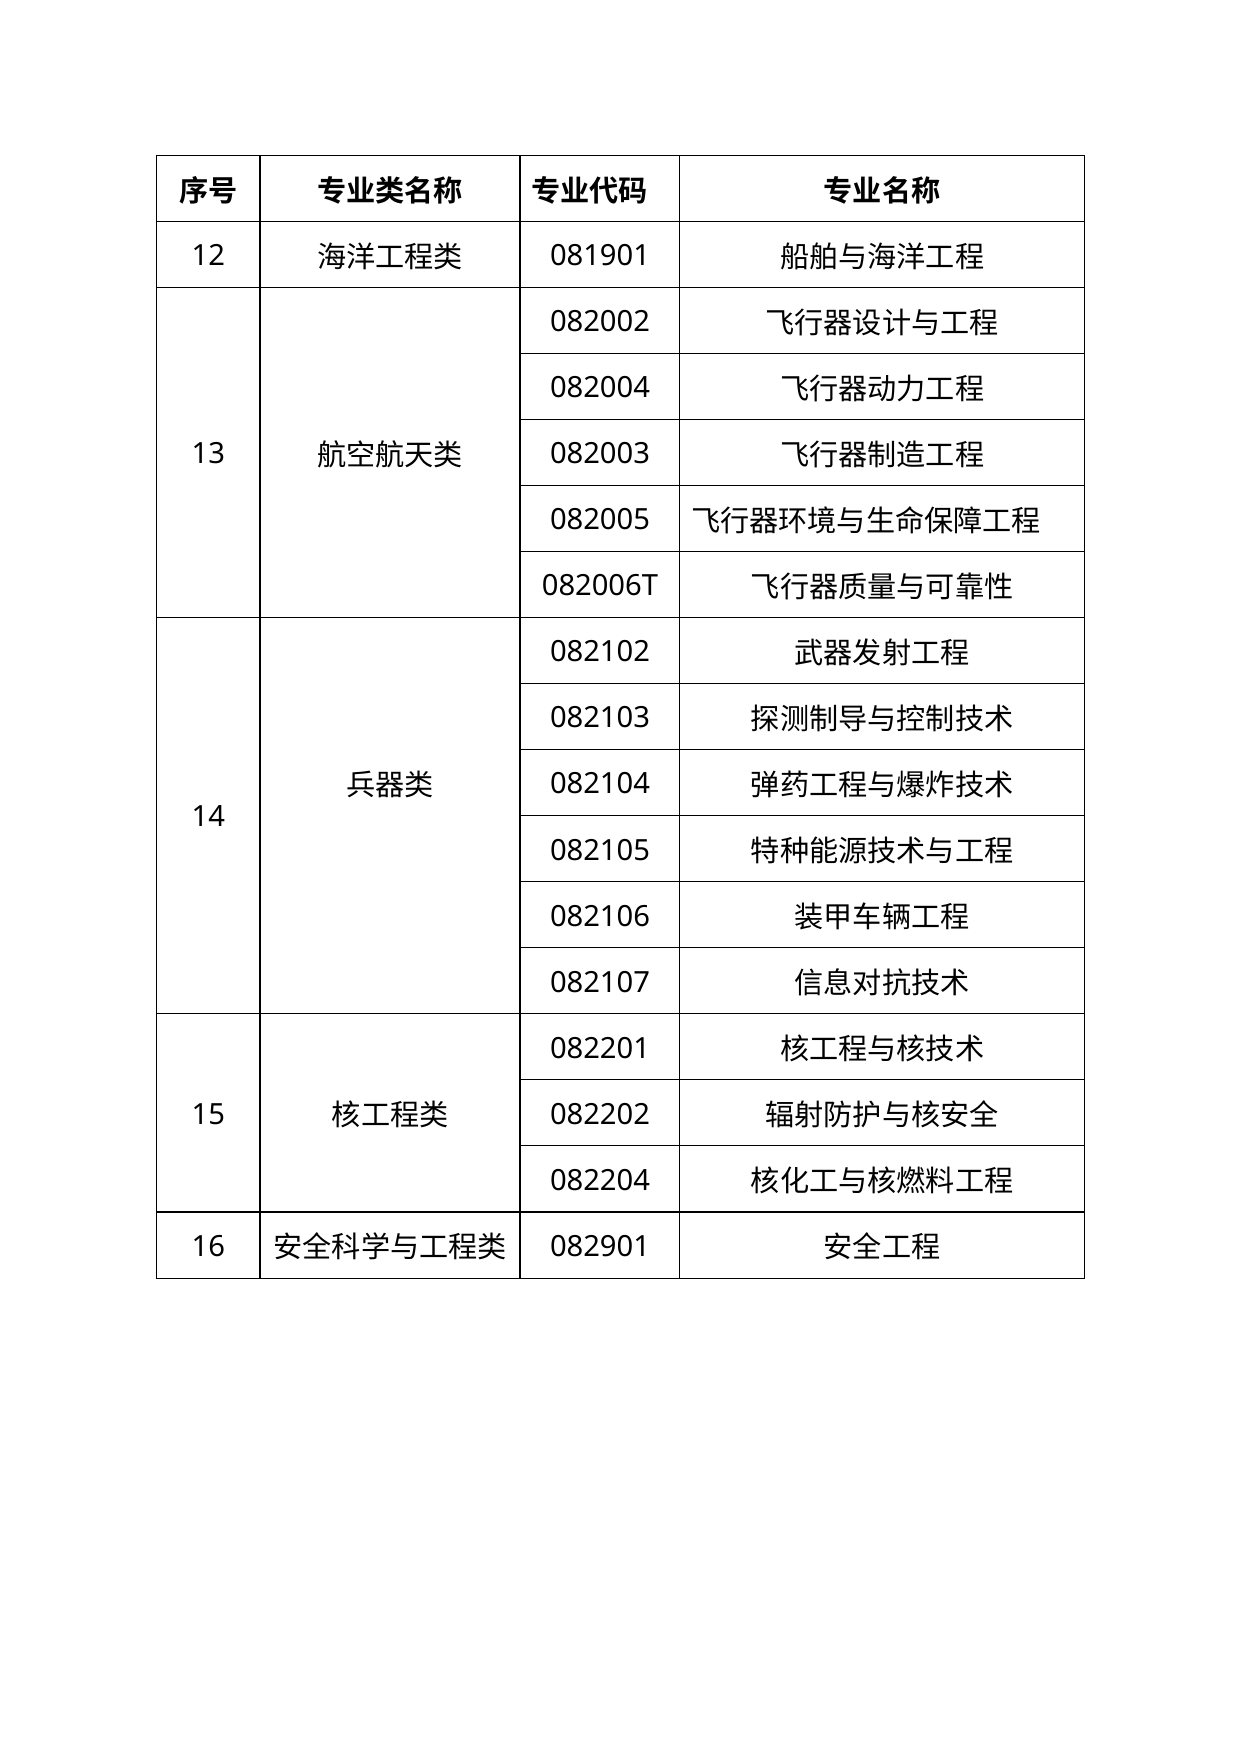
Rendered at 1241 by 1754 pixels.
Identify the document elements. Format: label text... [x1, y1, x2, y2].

table_cell 082106 [521, 882, 679, 947]
table_cell 14 [157, 618, 259, 1013]
table_cell 082202 [521, 1080, 679, 1145]
table_cell 12 [157, 222, 259, 287]
table_cell 13 [157, 288, 259, 617]
table_cell 船舶与海洋工程 [680, 222, 1084, 287]
table_header 专业类名称 [261, 156, 519, 221]
table_cell 082204 [521, 1146, 679, 1211]
table_cell 信息对抗技术 [680, 948, 1084, 1013]
table_cell 082107 [521, 948, 679, 1013]
table_cell 081901 [521, 222, 679, 287]
table_cell 飞行器制造工程 [680, 420, 1084, 485]
table_cell 082201 [521, 1014, 679, 1079]
table_cell 082005 [521, 486, 679, 551]
table_cell 武器发射工程 [680, 618, 1084, 683]
table_cell 辐射防护与核安全 [680, 1080, 1084, 1145]
table_cell 16 [157, 1213, 259, 1277]
table_cell 082006T [521, 552, 679, 617]
table_cell 飞行器质量与可靠性 [680, 552, 1084, 617]
table_cell 082003 [521, 420, 679, 485]
table_cell 082105 [521, 816, 679, 881]
table_cell 探测制导与控制技术 [680, 684, 1084, 749]
table_cell 082104 [521, 750, 679, 815]
table_cell 核化工与核燃料工程 [680, 1146, 1084, 1211]
table_cell 核工程类 [261, 1014, 519, 1211]
table_cell 安全工程 [680, 1213, 1084, 1277]
table_cell 082102 [521, 618, 679, 683]
table_header 专业名称 [680, 156, 1084, 221]
table_header 序号 [157, 156, 259, 221]
table_cell 弹药工程与爆炸技术 [680, 750, 1084, 815]
table_cell 兵器类 [261, 618, 519, 1013]
table_cell 核工程与核技术 [680, 1014, 1084, 1079]
table_cell 082103 [521, 684, 679, 749]
table_cell 装甲车辆工程 [680, 882, 1084, 947]
table_cell 飞行器动力工程 [680, 354, 1084, 419]
table_cell 安全科学与工程类 [261, 1213, 519, 1277]
table_cell 082901 [521, 1213, 679, 1277]
table_header 专业代码 [521, 156, 679, 221]
table_cell 飞行器设计与工程 [680, 288, 1084, 353]
table_cell 航空航天类 [261, 288, 519, 617]
table_cell 082004 [521, 354, 679, 419]
table_cell 飞行器环境与生命保障工程 [680, 486, 1084, 551]
table_cell 特种能源技术与工程 [680, 816, 1084, 881]
table_cell 海洋工程类 [261, 222, 519, 287]
table_cell 15 [157, 1014, 259, 1211]
table_cell 082002 [521, 288, 679, 353]
